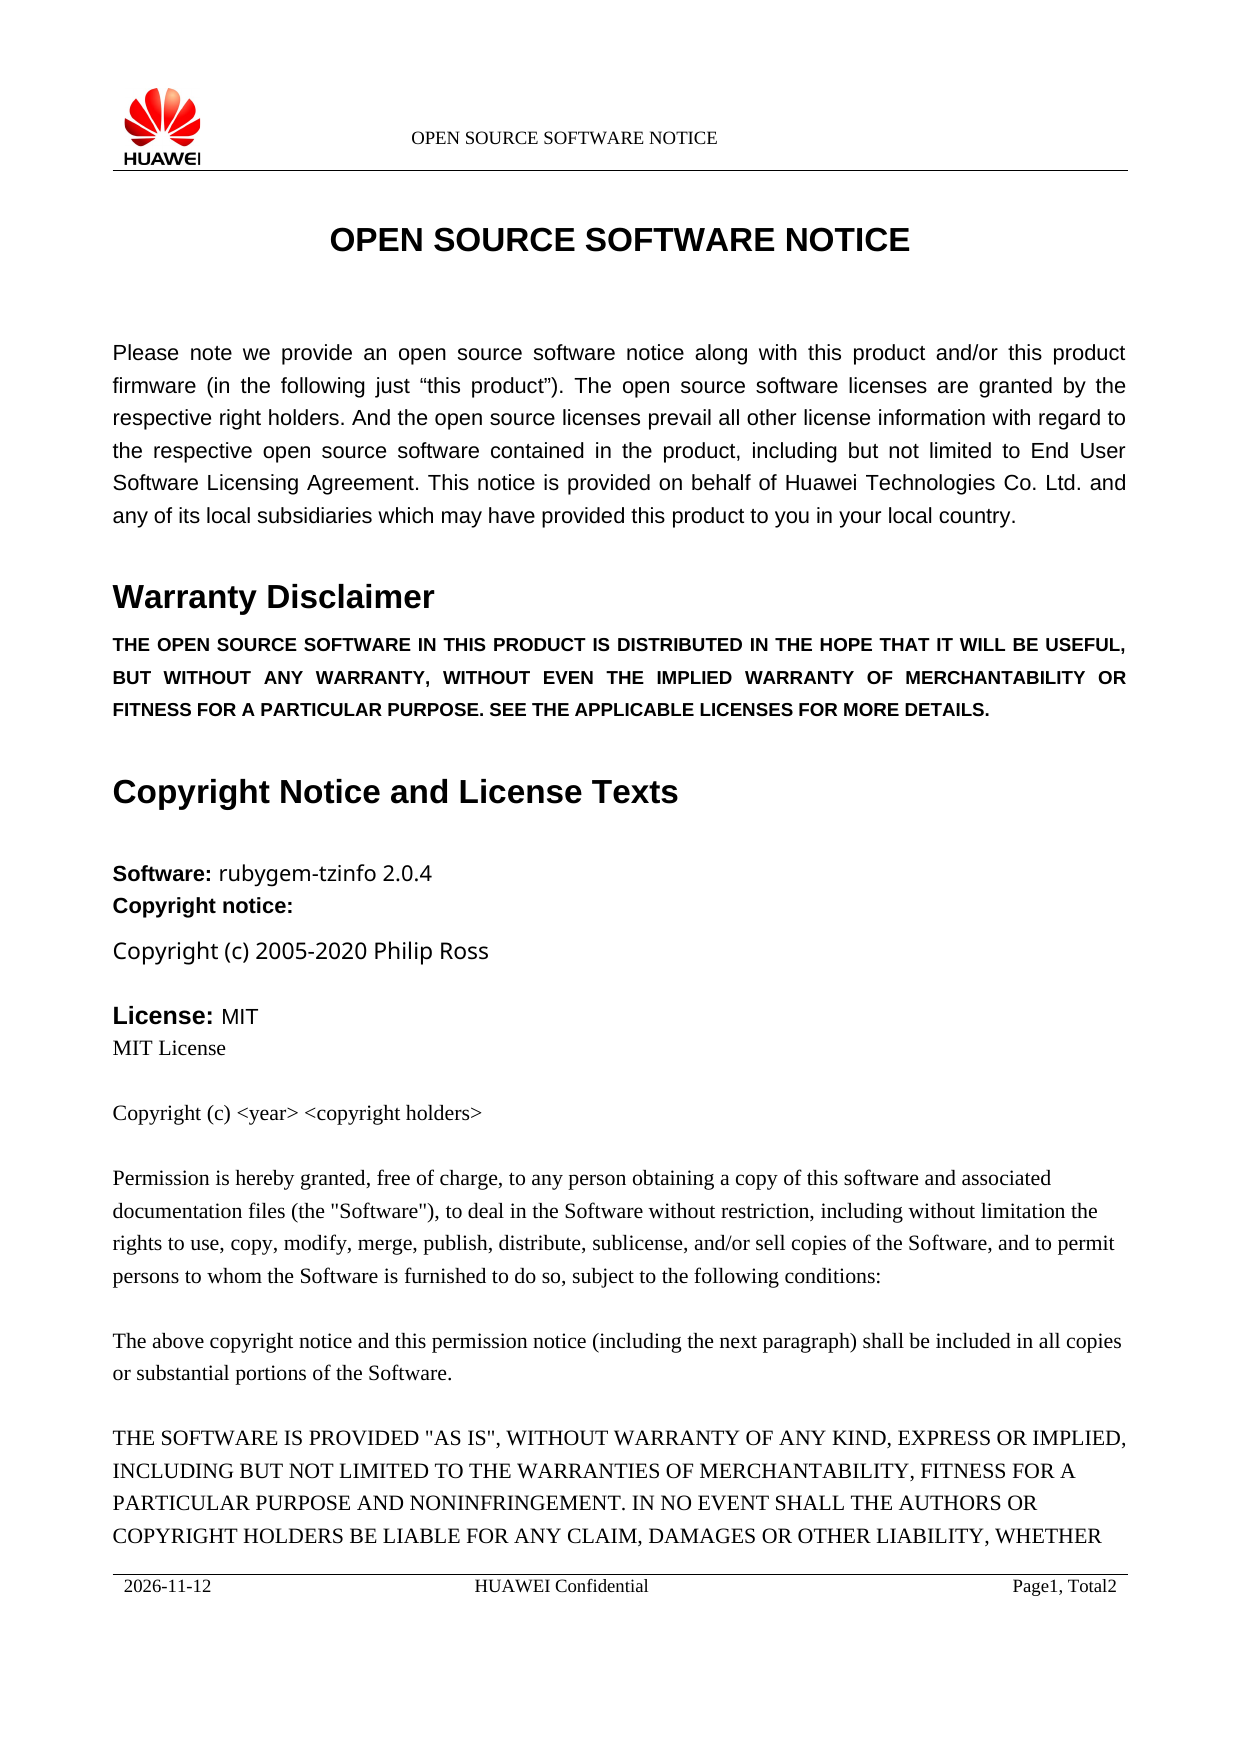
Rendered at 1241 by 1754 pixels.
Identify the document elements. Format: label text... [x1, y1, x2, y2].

text OPEN SOURCE SOFTWARE NOTICE [112, 206, 1128, 271]
text The open source software in this product is distributed in the hope that it will be useful, but WITHOUT ANY WARRANTY, without even the implied warranty of MERCHANTABILITY or FITNESS FOR A PARTICULAR PURPOSE. See the applicable licenses for more details. [112, 629, 1128, 726]
text Please note we provide an open source software notice along with this product and/or this product firmware (in the following just “this product”). The open source software licenses are granted by the respective right holders. And the open source licenses prevail all other license information with regard to the respective open source software contained in the product, including but not limited to End User Software Licensing Agreement. This notice is provided on behalf of Huawei Technologies Co. Ltd. and any of its local subsidiaries which may have provided this product to you in your local country. [112, 336, 1128, 531]
text License: MIT [112, 999, 1128, 1031]
text Copyright notice: [112, 889, 1128, 921]
picture [124, 88, 201, 165]
title Software: rubygem-tzinfo 2.0.4 [112, 856, 1128, 889]
text Copyright (c) 2005-2020 Philip Ross [112, 934, 1128, 999]
text Copyright Notice and License Texts [112, 759, 1128, 824]
text Warranty Disclaimer [112, 564, 1128, 629]
